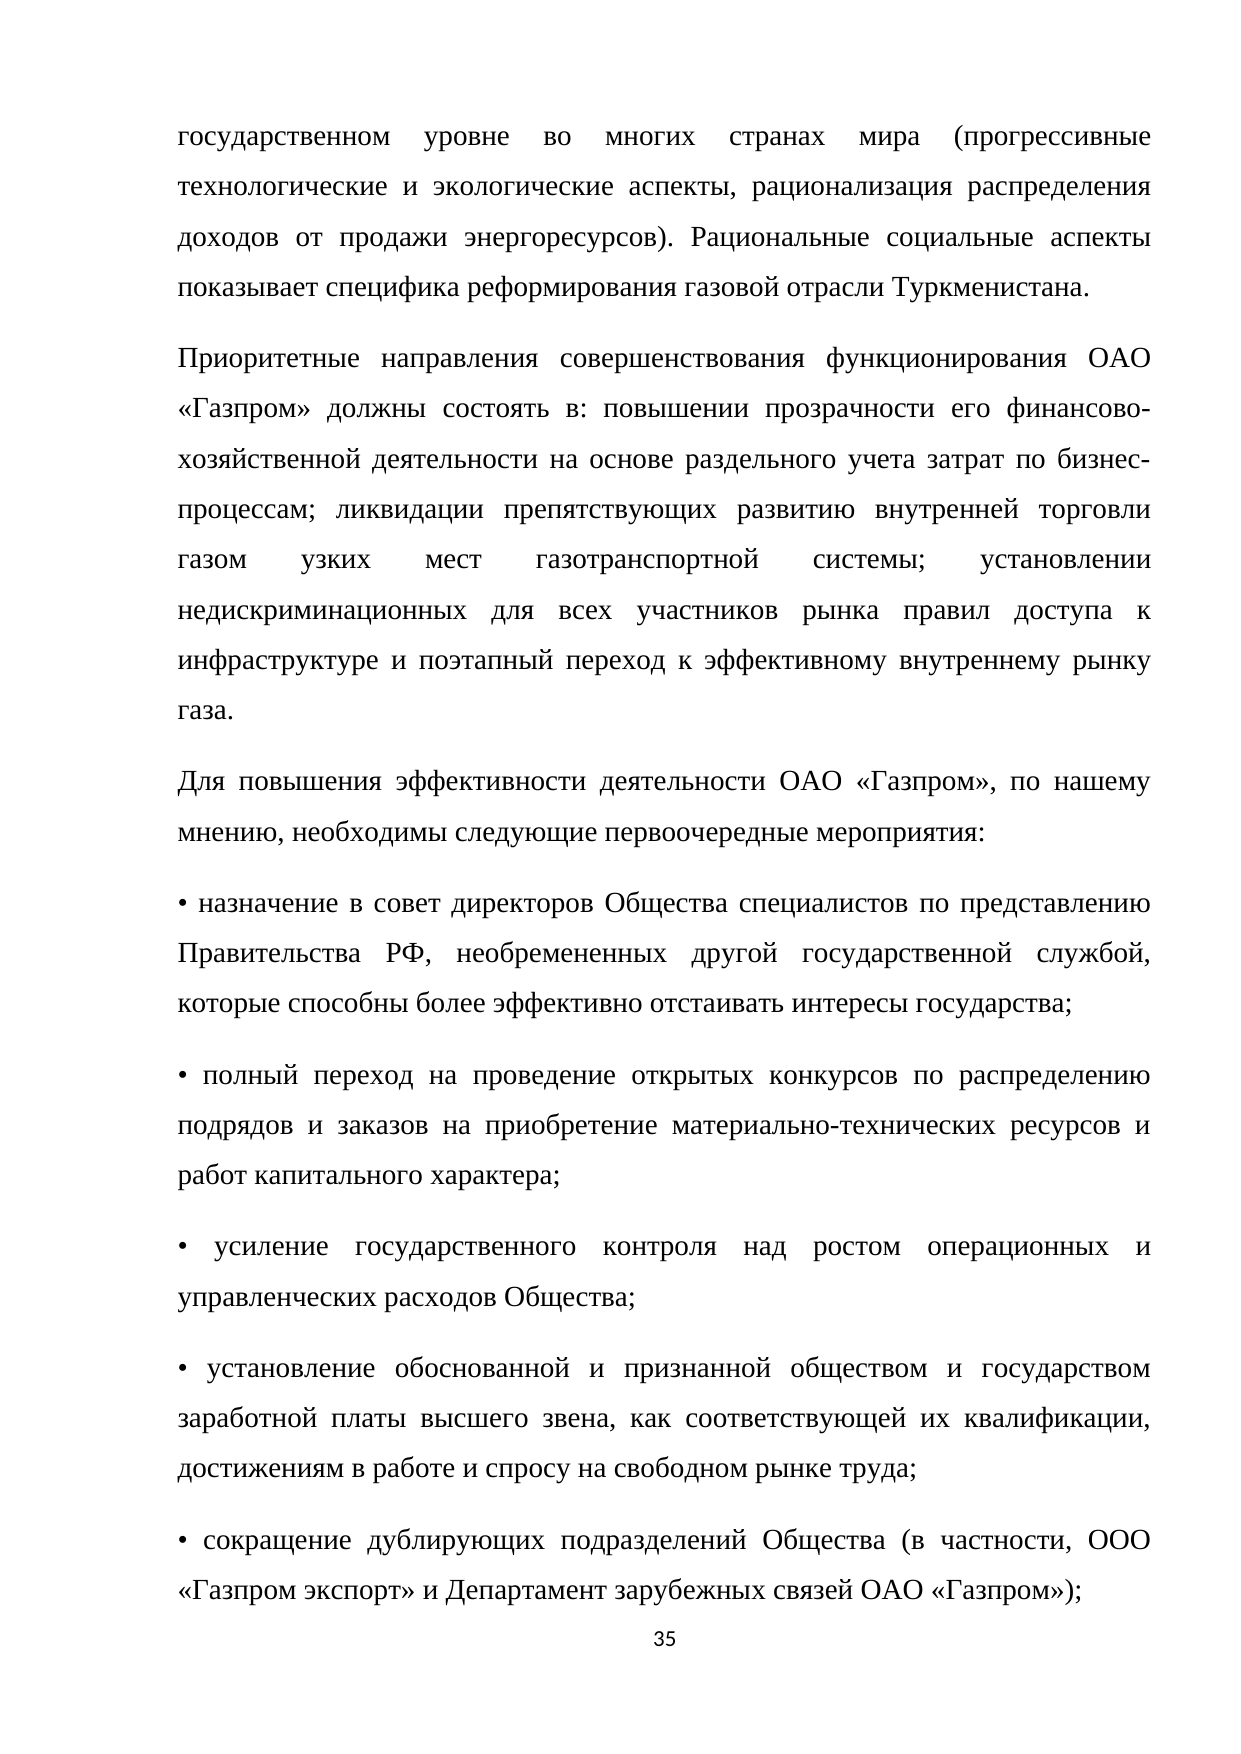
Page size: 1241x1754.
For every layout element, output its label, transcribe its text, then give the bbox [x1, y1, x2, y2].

text Для повышения эффективности деятельности ОАО «Газпром», по нашему мнению, необходимы следующие первоочередные мероприятия: [177, 763, 1152, 847]
text • усиление государственного контроля над ростом операционных и управленческих расходов Общества; [177, 1228, 1152, 1312]
text • полный переход на проведение открытых конкурсов по распределению подрядов и заказов на приобретение материально-технических ресурсов и работ капитального характера; [177, 1057, 1152, 1191]
text • установление обоснованной и признанной обществом и государством заработной платы высшего звена, как соответствующей их квалификации, достижениям в работе и спросу на свободном рынке труда; [177, 1350, 1152, 1484]
text Приоритетные направления совершенствования функционирования ОАО «Газпром» должны состоять в: повышении прозрачности его финансово-хозяйственной деятельности на основе раздельного учета затрат по бизнес-процессам; ликвидации препятствующих развитию внутренней торговли газом узких мест газотранспортной системы; установлении недискриминационных для всех участников рынка правил доступа к инфраструктуре и поэтапный переход к эффективному внутреннему рынку газа. [177, 340, 1152, 726]
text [177, 118, 1152, 303]
text • назначение в совет директоров Общества специалистов по представлению Правительства РФ, необремененных другой государственной службой, которые способны более эффективно отстаивать интересы государства; [177, 885, 1152, 1019]
text • сокращение дублирующих подразделений Общества (в частности, ООО «Газпром экспорт» и Департамент зарубежных связей ОАО «Газпром»); [177, 1522, 1152, 1606]
